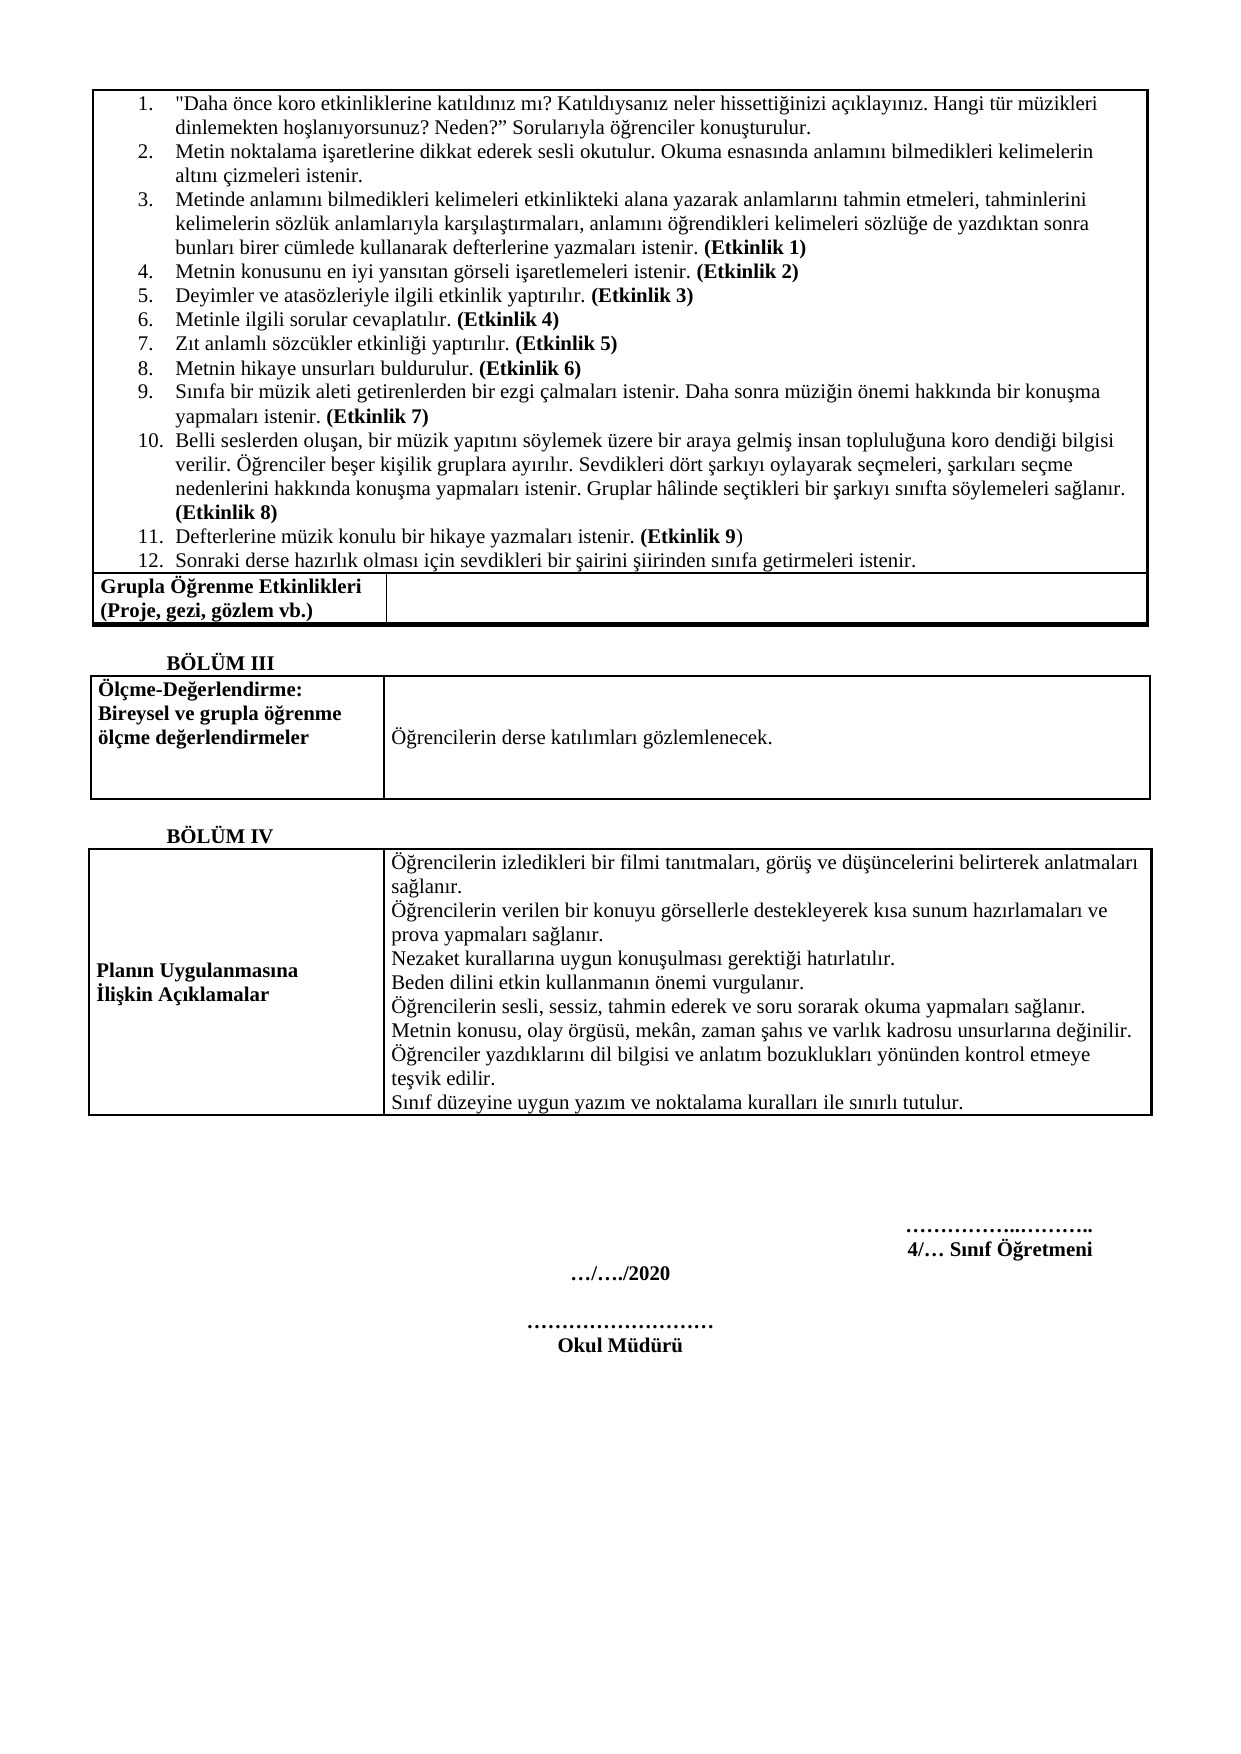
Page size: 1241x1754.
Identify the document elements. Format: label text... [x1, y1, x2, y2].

text …/…./2020 [148, 1261, 1092, 1285]
table_header Planın Uygulanmasına İlişkin Açıklamalar [90, 850, 383, 1114]
subtitle BÖLÜM IV [148, 823, 1092, 848]
table_cell "Daha önce koro etkinliklerine katıldınız mı? Katıldıysanız neler hissettiğinizi açıklayınız. Hangi tür müzikleri dinlemekten hoşlanıyorsunuz? Neden?” Sorularıyla öğrenciler konuşturulur. Metin noktalama işaretlerine dikkat ederek sesli okutulur. Okuma esnasında anlamını bilmedikleri kelimelerin altını çizmeleri istenir. Metinde anlamını bilmedikleri kelimeleri etkinlikteki alana yazarak anlamlarını tahmin etmeleri, tahminlerini kelimelerin sözlük anlamlarıyla karşılaştırmaları, anlamını öğrendikleri kelimeleri sözlüğe de yazdıktan sonra bunları birer cümlede kullanarak defterlerine yazmaları istenir. (Etkinlik 1) Metnin konusunu en iyi yansıtan görseli işaretlemeleri istenir. (Etkinlik 2) Deyimler ve atasözleriyle ilgili etkinlik yaptırılır. (Etkinlik 3) Metinle ilgili sorular cevaplatılır. (Etkinlik 4) Zıt anlamlı sözcükler etkinliği yaptırılır. (Etkinlik 5) Metnin hikaye unsurları buldurulur. (Etkinlik 6) Sınıfa bir müzik aleti getirenlerden bir ezgi çalmaları istenir. Daha sonra müziğin önemi hakkında bir konuşma yapmaları istenir. (Etkinlik 7) Belli seslerden oluşan, bir müzik yapıtını söylemek üzere bir araya gelmiş insan topluluğuna koro dendiği bilgisi verilir. Öğrenciler beşer kişilik gruplara ayırılır. Sevdikleri dört şarkıyı oylayarak seçmeleri, şarkıları seçme nedenlerini hakkında konuşma yapmaları istenir. Gruplar hâlinde seçtikleri bir şarkıyı sınıfta söylemeleri sağlanır. (Etkinlik 8) Defterlerine müzik konulu bir hikaye yazmaları istenir. (Etkinlik 9) Sonraki derse hazırlık olması için sevdikleri bir şairini şiirinden sınıfa getirmeleri istenir. [94, 91, 1146, 572]
table_header Ölçme-Değerlendirme: Bireysel ve grupla öğrenme ölçme değerlendirmeler [92, 677, 383, 797]
text Okul Müdürü [148, 1333, 1092, 1357]
text 4/… Sınıf Öğretmeni [148, 1237, 1092, 1261]
table_header Öğrencilerin derse katılımları gözlemlenecek. [385, 677, 1149, 797]
text ……………………… [148, 1309, 1092, 1333]
table_header Öğrencilerin izledikleri bir filmi tanıtmaları, görüş ve düşüncelerini belirterek anlatmaları sağlanır. Öğrencilerin verilen bir konuyu görsellerle destekleyerek kısa sunum hazırlamaları ve prova yapmaları sağlanır. Nezaket kurallarına uygun konuşulması gerektiği hatırlatılır. Beden dilini etkin kullanmanın önemi vurgulanır. Öğrencilerin sesli, sessiz, tahmin ederek ve soru sorarak okuma yapmaları sağlanır. Metnin konusu, olay örgüsü, mekân, zaman şahıs ve varlık kadrosu unsurlarına değinilir. Öğrenciler yazdıklarını dil bilgisi ve anlatım bozuklukları yönünden kontrol etmeye teşvik edilir. Sınıf düzeyine uygun yazım ve noktalama kuralları ile sınırlı tutulur. [385, 850, 1150, 1114]
subtitle BÖLÜM III [148, 651, 1092, 675]
text ……………..……….. [148, 1213, 1092, 1237]
table_cell Grupla Öğrenme Etkinlikleri (Proje, gezi, gözlem vb.) [94, 574, 386, 622]
table_cell [387, 574, 1146, 622]
